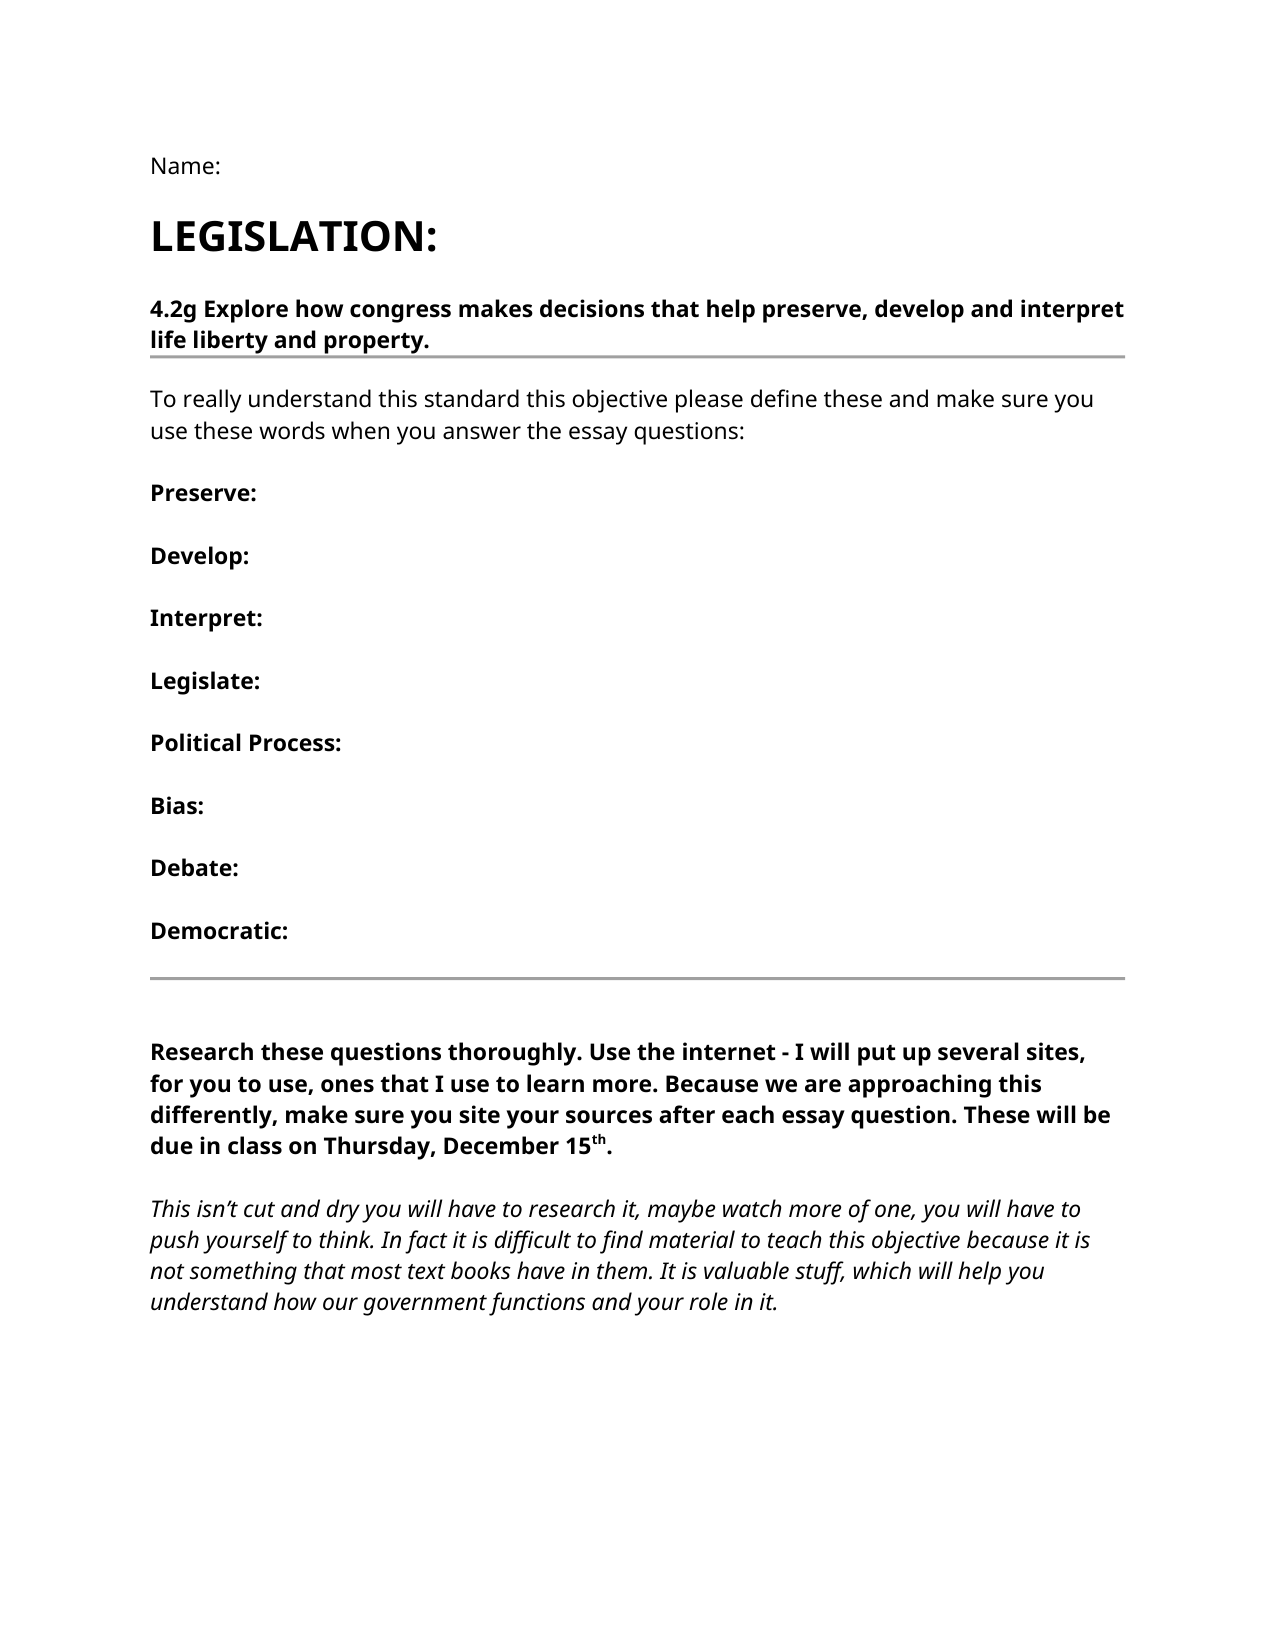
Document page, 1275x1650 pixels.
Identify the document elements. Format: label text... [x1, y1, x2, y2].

text Research these questions thoroughly. Use the internet - I will put up several sites, for you to use, ones that I use to learn more. Because we are approaching this differently, make sure you site your sources after each essay question. These will be due in class on Thursday, December 15th. [150, 1036, 1125, 1161]
text Interpret: [150, 602, 1125, 633]
text Bias: [150, 789, 1125, 821]
text Debate: [150, 852, 1125, 883]
text To really understand this standard this objective please define these and make sure you use these words when you answer the essay questions: [150, 383, 1125, 446]
text Political Process: [150, 727, 1125, 758]
text Democratic: [150, 914, 1125, 946]
text 4.2g Explore how congress makes decisions that help preserve, develop and interpret life liberty and property. [150, 293, 1125, 355]
text Develop: [150, 539, 1125, 571]
text LEGISLATION: [150, 207, 1125, 263]
text Legislate: [150, 664, 1125, 696]
text Preserve: [150, 477, 1125, 508]
text Name: [150, 150, 1125, 181]
text This isn’t cut and dry you will have to research it, maybe watch more of one, you will have to push yourself to think. In fact it is difficult to find material to teach this objective because it is not something that most text books have in them. It is valuable stuff, which will help you understand how our government functions and your role in it. [150, 1193, 1125, 1318]
